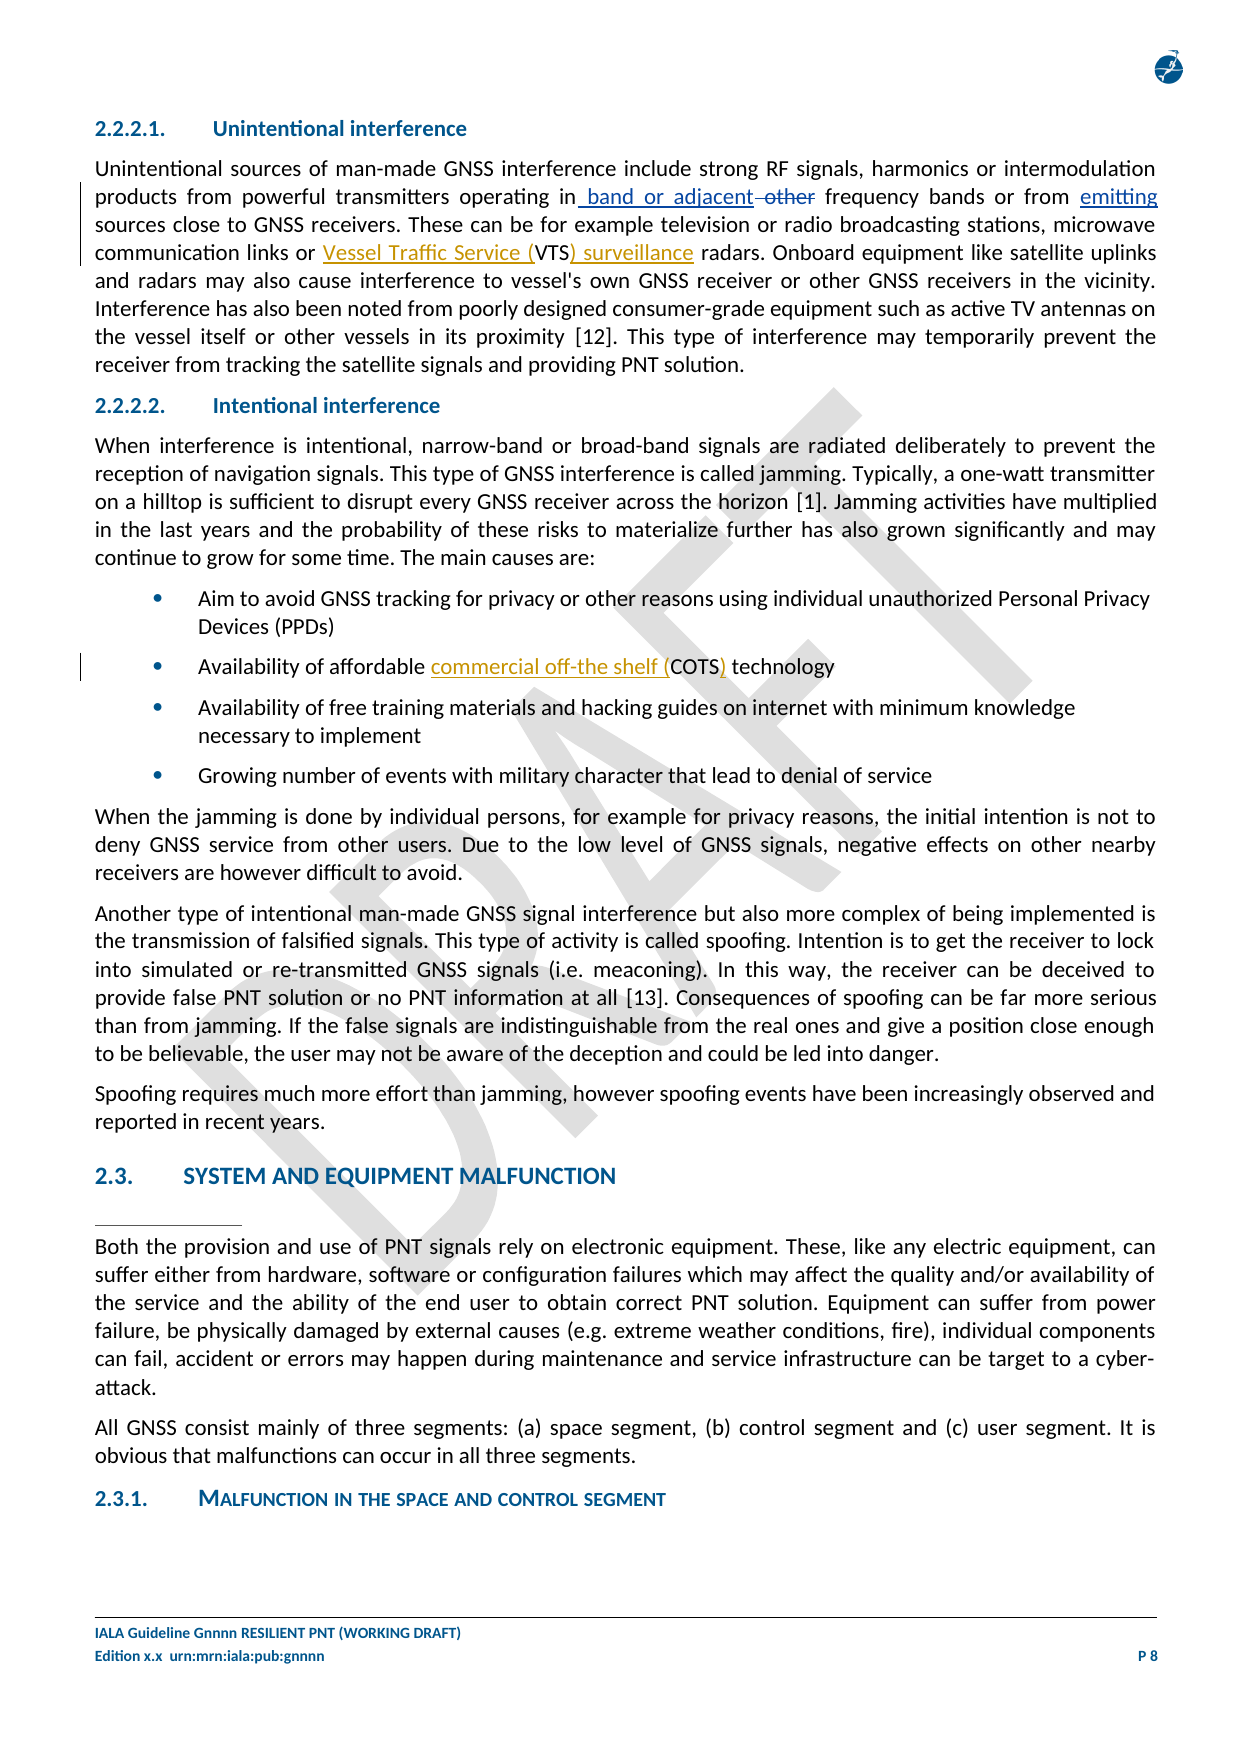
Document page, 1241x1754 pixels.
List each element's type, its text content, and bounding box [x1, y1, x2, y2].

text When interference is intentional, narrow-band or broad-band signals are radiated deliberately to prevent the reception of navigation signals. This type of GNSS interference is called jamming. Typically, a one-watt transmitter on a hilltop is sufficient to disrupt every GNSS receiver across the horizon [1]. Jamming activities have multiplied in the last years and the probability of these risks to materialize further has also grown significantly and may continue to grow for some time. The main causes are: [94, 431, 1157, 571]
picture [1123, 0, 1241, 119]
text Another type of intentional man-made GNSS signal interference but also more complex of being implemented is the transmission of falsified signals. This type of activity is called spoofing. Intention is to get the receiver to lock into simulated or re-transmitted GNSS signals (i.e. meaconing). In this way, the receiver can be deceived to provide false PNT solution or no PNT information at all [13]. Consequences of spoofing can be far more serious than from jamming. If the false signals are indistinguishable from the real ones and give a position close enough to be believable, the user may not be aware of the deception and could be led into danger. [94, 899, 1157, 1067]
subtitle Intentional interference [94, 391, 1054, 419]
text Growing number of events with military character that lead to denial of service [153, 762, 1157, 789]
subtitle System and equipment malfunction [94, 1160, 1157, 1191]
text Both the provision and use of PNT signals rely on electronic equipment. These, like any electric equipment, can suffer either from hardware, software or configuration failures which may affect the quality and/or availability of the service and the ability of the end user to obtain correct PNT solution. Equipment can suffer from power failure, be physically damaged by external causes (e.g. extreme weather conditions, fire), individual components can fail, accident or errors may happen during maintenance and service infrastructure can be target to a cyber-attack. [94, 1232, 1157, 1401]
text Availability of affordable COTS technology [153, 652, 1157, 681]
subtitle Malfunction in the space and control segment [94, 1482, 1069, 1512]
text All GNSS consist mainly of three segments: (a) space segment, (b) control segment and (c) user segment. It is obvious that malfunctions can occur in all three segments. [94, 1413, 1157, 1469]
text Spoofing requires much more effort than jamming, however spoofing events have been increasingly observed and reported in recent years. [94, 1079, 1157, 1135]
subtitle Unintentional interference [94, 114, 1054, 142]
text Aim to avoid GNSS tracking for privacy or other reasons using individual unauthorized Personal Privacy Devices (PPDs) [153, 584, 1157, 640]
text Unintentional sources of man-made GNSS interference include strong RF signals, harmonics or intermodulation products from powerful transmitters operating in frequency bands or from sources close to GNSS receivers. These can be for example television or radio broadcasting stations, microwave communication links or VTS radars. Onboard equipment like satellite uplinks and radars may also cause interference to vessel's own GNSS receiver or other GNSS receivers in the vicinity. Interference has also been noted from poorly designed consumer-grade equipment such as active TV antennas on the vessel itself or other vessels in its proximity [12]. This type of interference may temporarily prevent the receiver from tracking the satellite signals and providing PNT solution. [94, 154, 1157, 378]
text When the jamming is done by individual persons, for example for privacy reasons, the initial intention is not to deny GNSS service from other users. Due to the low level of GNSS signals, negative effects on other nearby receivers are however difficult to avoid. [94, 802, 1157, 886]
text Availability of free training materials and hacking guides on internet with minimum knowledge necessary to implement [153, 693, 1157, 749]
